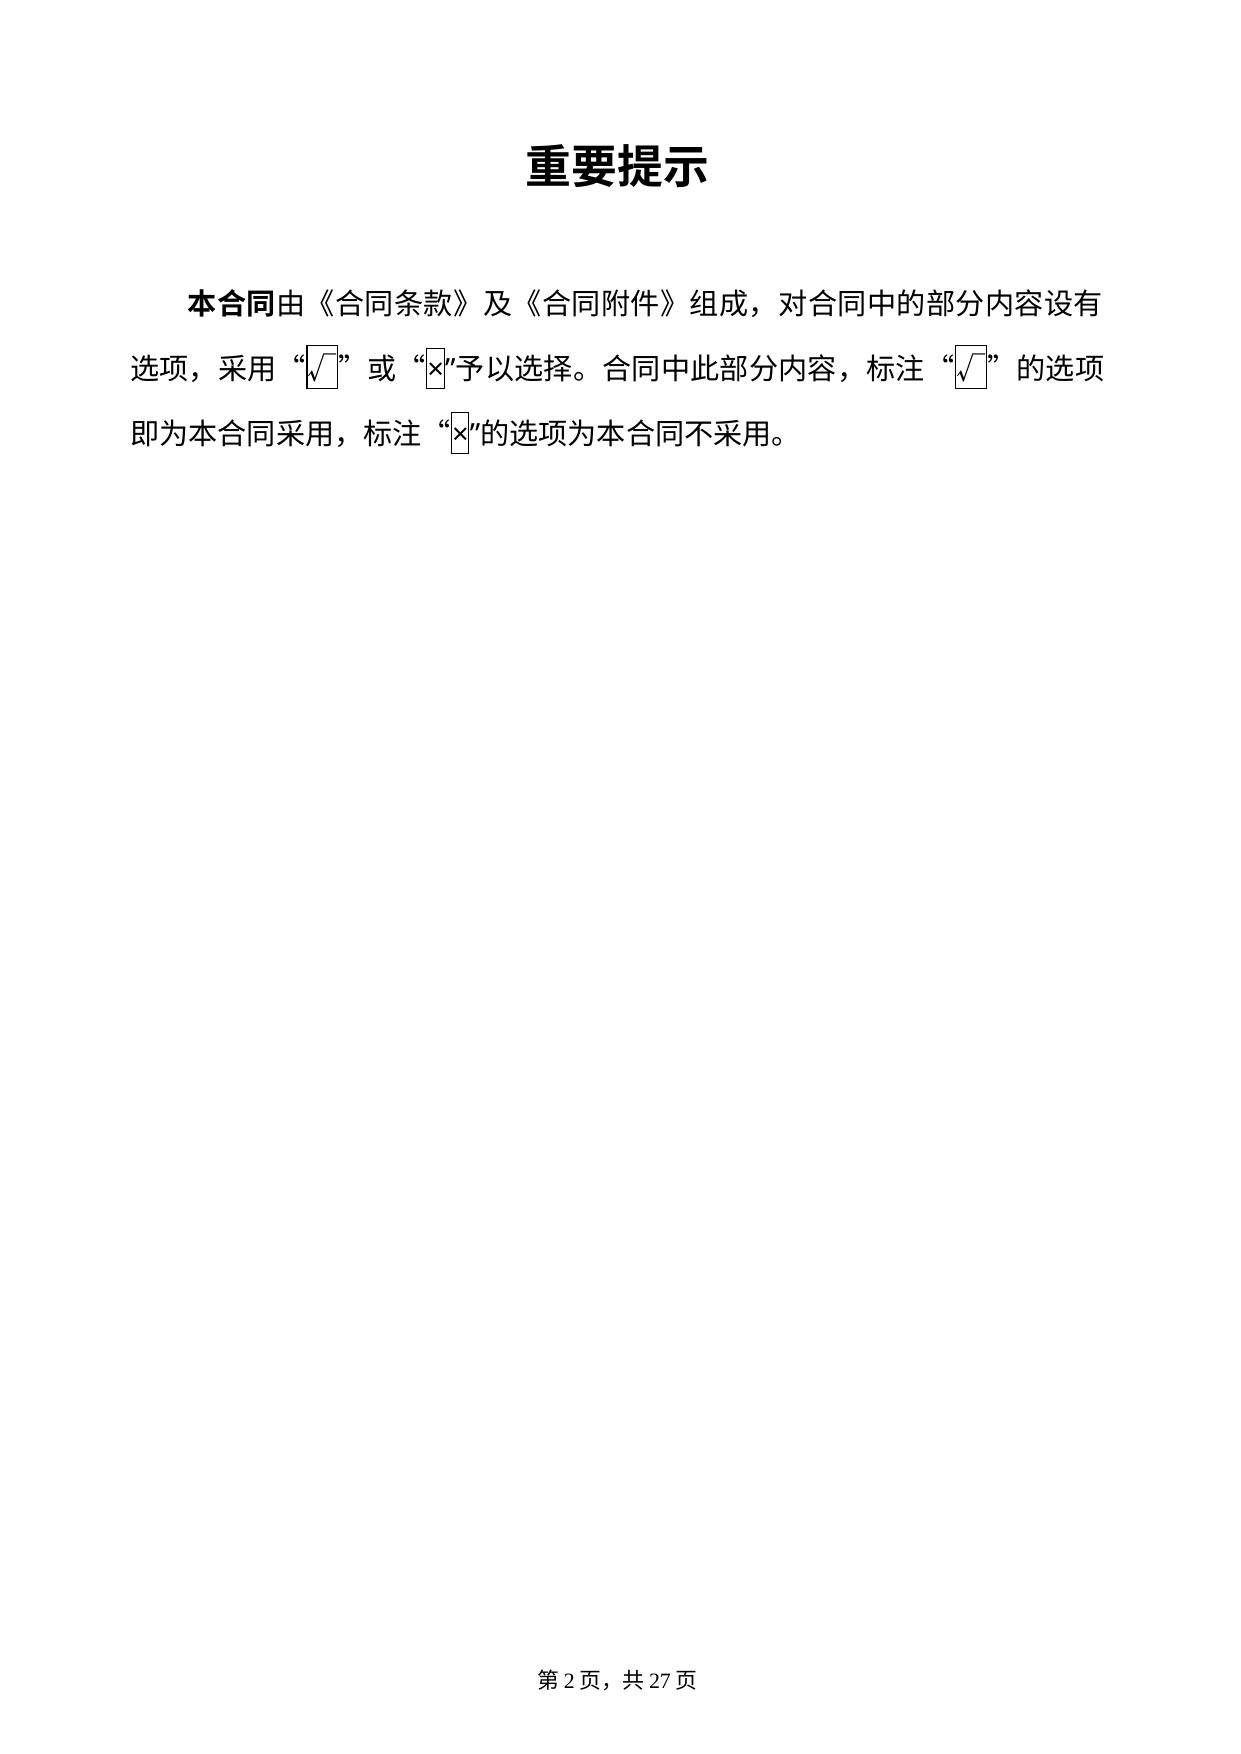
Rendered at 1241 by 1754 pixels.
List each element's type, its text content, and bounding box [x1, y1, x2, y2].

text 重要提示 [130, 130, 1104, 196]
text 本合同由《合同条款》及《合同附件》组成，对合同中的部分内容设有选项，采用“√”或“×”予以选择。合同中此部分内容，标注“√”的选项即为本合同采用，标注“×”的选项为本合同不采用。 [130, 280, 1104, 454]
